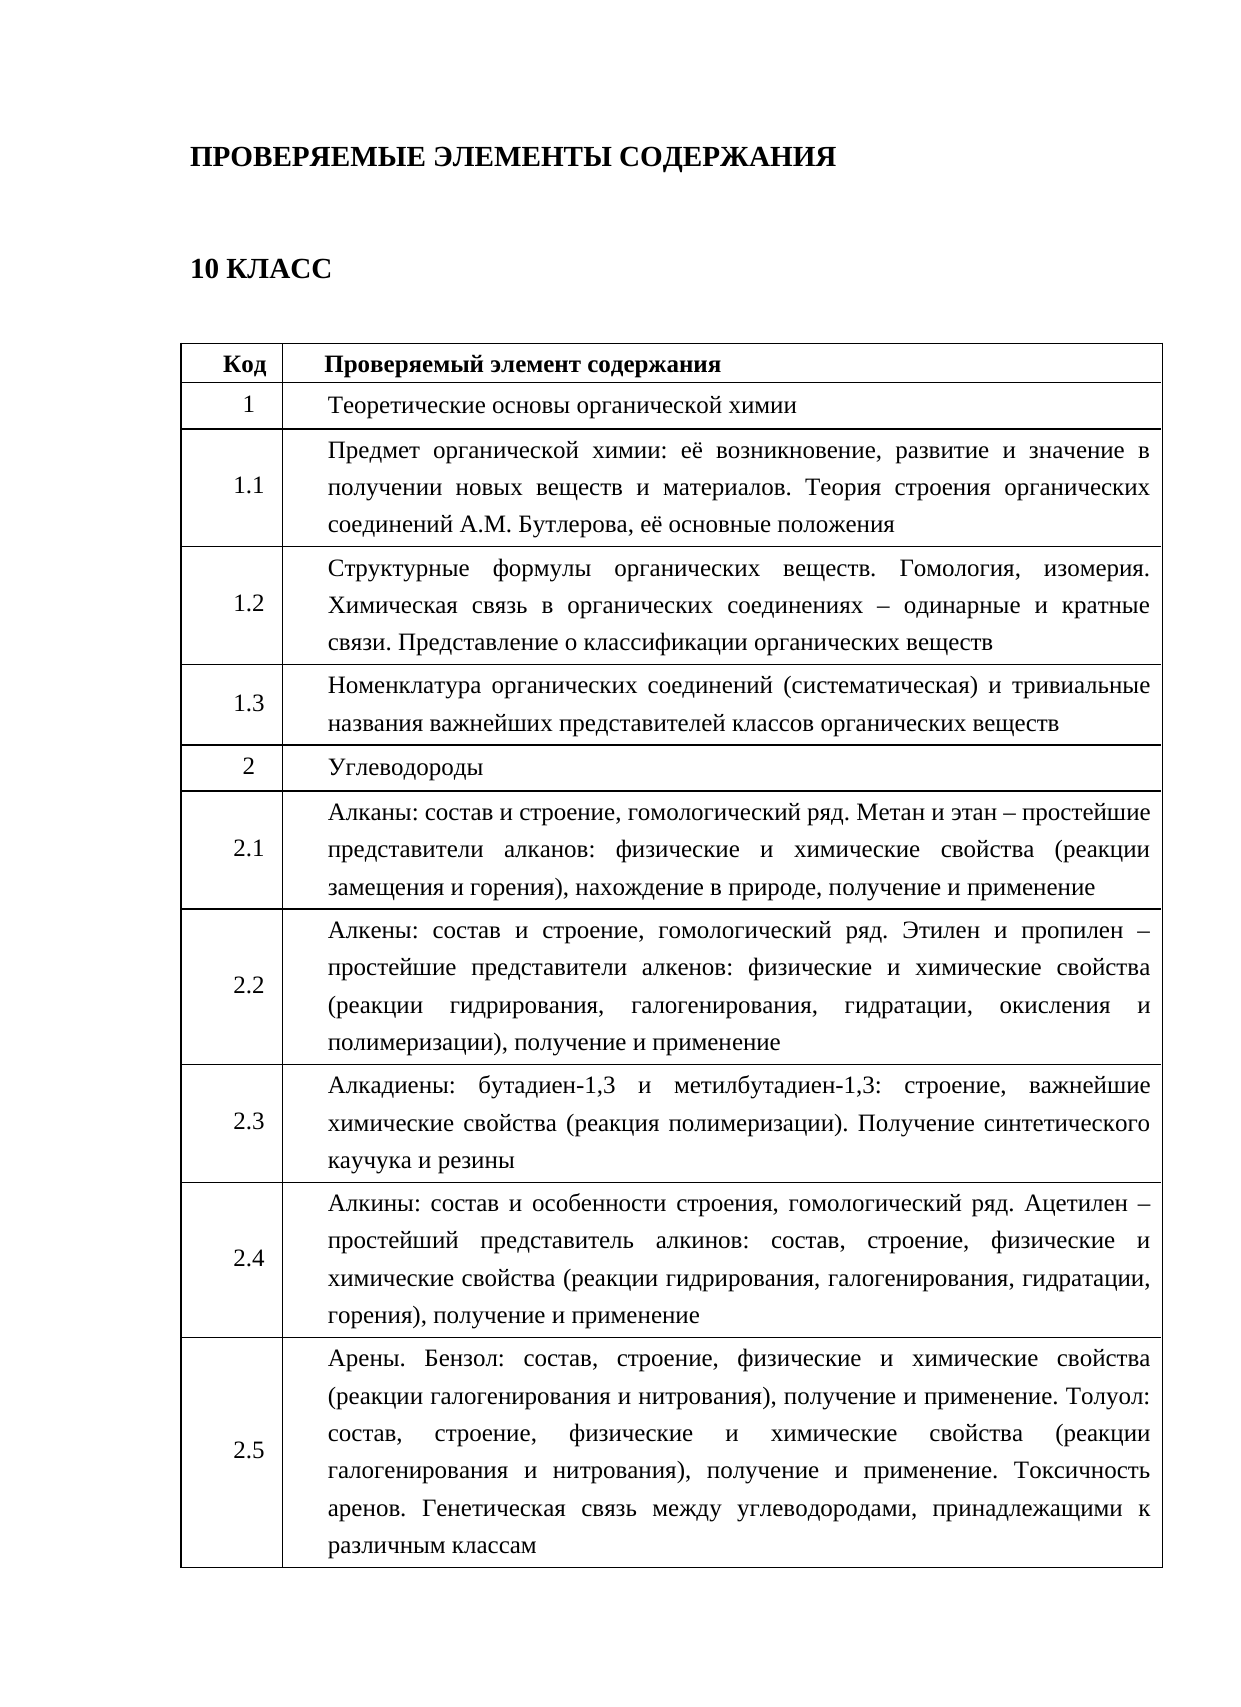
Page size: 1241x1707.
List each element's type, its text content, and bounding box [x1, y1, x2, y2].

table_header Код [182, 344, 282, 382]
text 10 КЛАСС [190, 251, 1152, 284]
table_cell 1.2 [182, 547, 282, 664]
table_header Проверяемый элемент содержания [283, 344, 1162, 382]
table_cell 1.1 [182, 430, 282, 546]
table_cell 2.1 [182, 792, 282, 908]
table_cell 2 [182, 746, 282, 790]
table_cell 2.3 [182, 1065, 282, 1181]
table_cell Алкины: состав и особенности строения, гомологический ряд. Ацетилен – простейший представитель алкинов: состав, строение, физические и химические свойства (реакции гидрирования, галогенирования, гидратации, горения), получение и применение [283, 1181, 1162, 1337]
table_cell Алкены: состав и строение, гомологический ряд. Этилен и пропилен – простейшие представители алкенов: физические и химические свойства (реакции гидрирования, галогенирования, гидратации, окисления и полимеризации), получение и применение [283, 908, 1162, 1063]
text ПРОВЕРЯЕМЫЕ ЭЛЕМЕНТЫ СОДЕРЖАНИЯ [190, 139, 1152, 172]
table_cell 2.2 [182, 910, 282, 1063]
table_cell Структурные формулы органических веществ. Гомология, изомерия. Химическая связь в органических соединениях – одинарные и кратные связи. Представление о классификации органических веществ [283, 546, 1162, 664]
table_cell Алкадиены: бутадиен-1,3 и метилбутадиен-1,3: строение, важнейшие химические свойства (реакция полимеризации). Получение синтетического каучука и резины [283, 1064, 1162, 1181]
table_cell Алканы: состав и строение, гомологический ряд. Метан и этан – простейшие представители алканов: физические и химические свойства (реакции замещения и горения), нахождение в природе, получение и применение [283, 790, 1162, 908]
table_cell 2.5 [182, 1338, 282, 1566]
table_cell 1 [182, 383, 282, 428]
table_cell Номенклатура органических соединений (систематическая) и тривиальные названия важнейших представителей классов органических веществ [283, 664, 1162, 744]
table_cell Предмет органической химии: её возникновение, развитие и значение в получении новых веществ и материалов. Теория строения органических соединений А.М. Бутлерова, её основные положения [283, 428, 1162, 546]
table_cell 1.3 [182, 665, 282, 744]
table_cell Теоретические основы органической химии [283, 382, 1162, 428]
table_cell 2.4 [182, 1183, 282, 1337]
table_cell Арены. Бензол: состав, строение, физические и химические свойства (реакции галогенирования и нитрования), получение и применение. Толуол: состав, строение, физические и химические свойства (реакции галогенирования и нитрования), получение и применение. Токсичность аренов. Генетическая связь между углеводородами, принадлежащими к различным классам [283, 1337, 1162, 1566]
table_cell Углеводороды [283, 744, 1162, 790]
